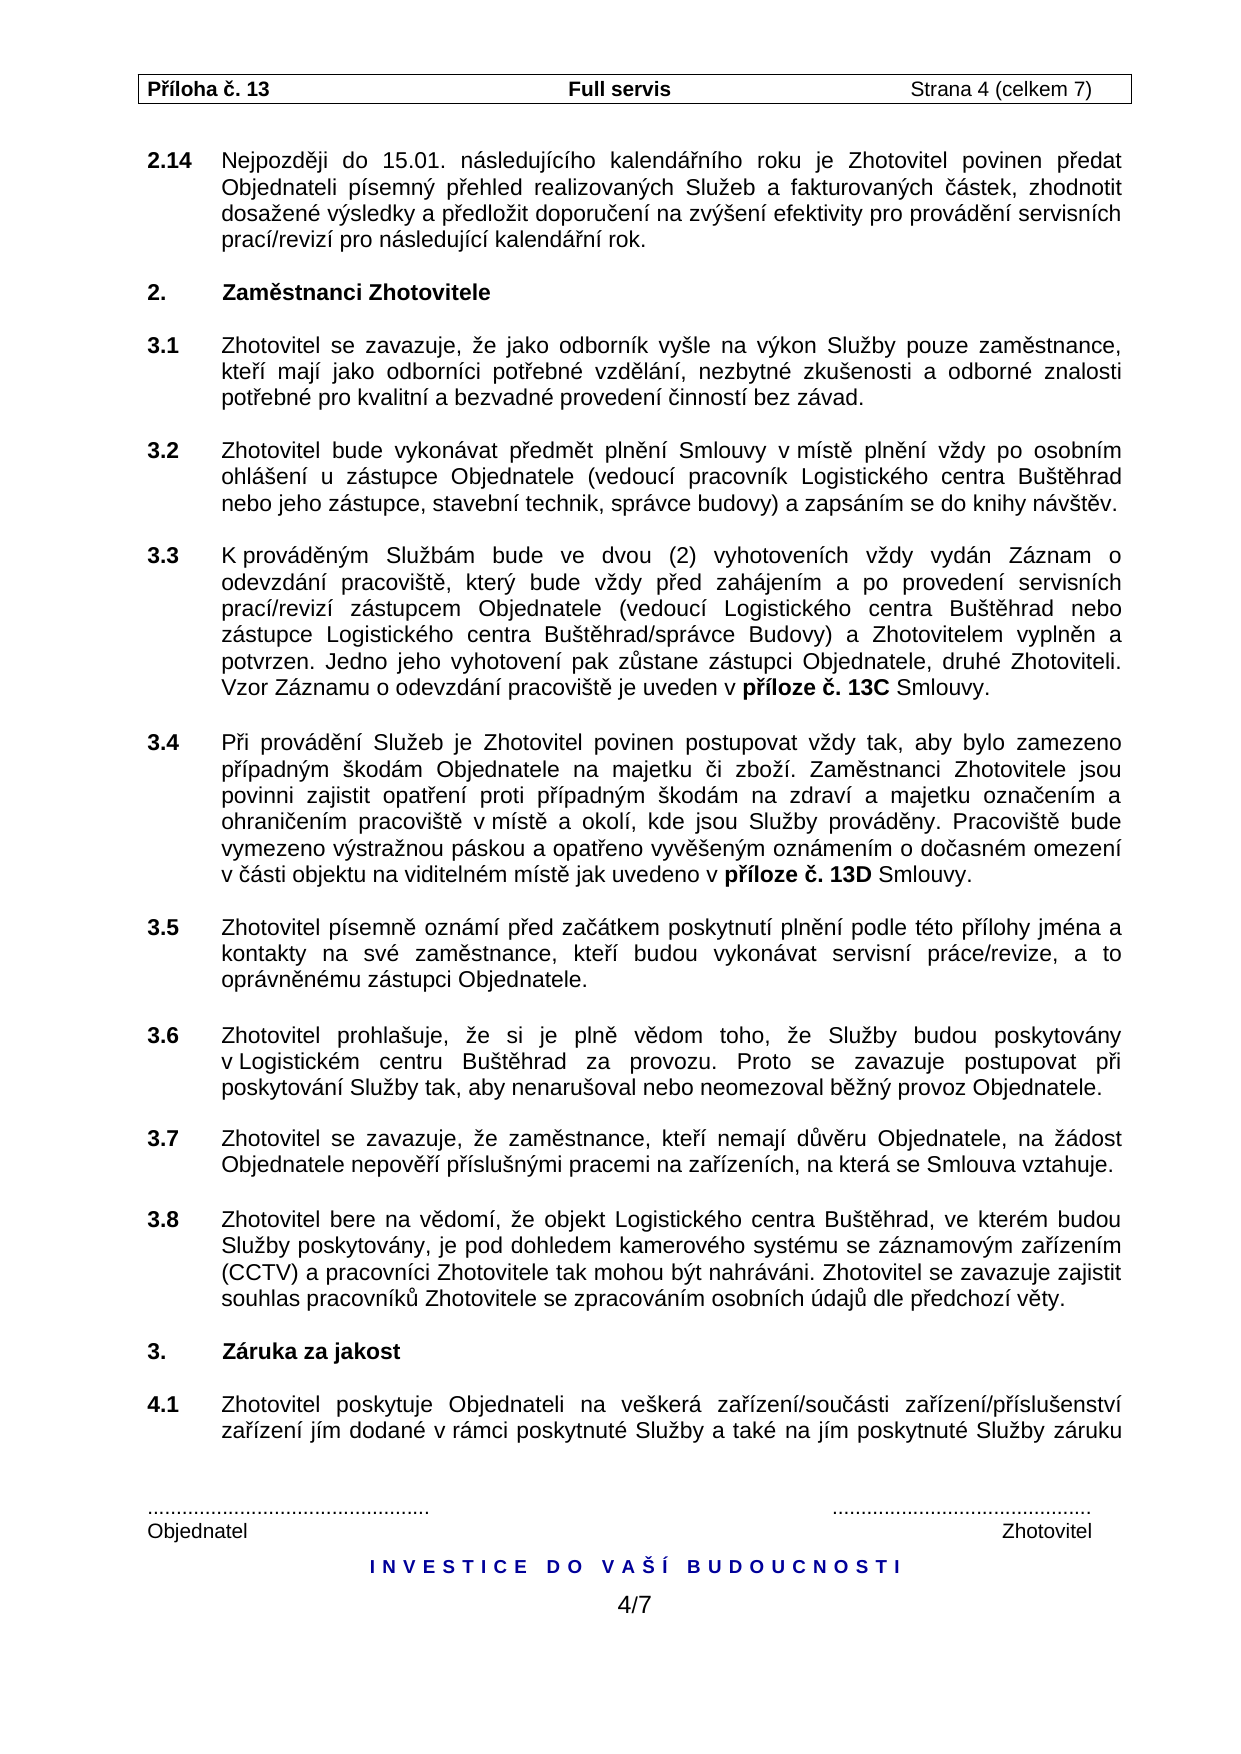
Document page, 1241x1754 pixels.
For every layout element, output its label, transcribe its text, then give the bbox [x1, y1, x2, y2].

list Zaměstnanci Zhotovitele [147, 279, 1122, 305]
list Záruka za jakost [147, 1338, 1122, 1364]
list Zhotovitel bude vykonávat předmět plnění Smlouvy v místě plnění vždy po osobním ohlášení u zástupce Objednatele (vedoucí pracovník Logistického centra Buštěhrad nebo jeho zástupce, stavební technik, správce budovy) a zapsáním se do knihy návštěv. [147, 437, 1122, 516]
list Zhotovitel se zavazuje, že jako odborník vyšle na výkon Služby pouze zaměstnance, kteří mají jako odborníci potřebné vzdělání, nezbytné zkušenosti a odborné znalosti potřebné pro kvalitní a bezvadné provedení činností bez závad. [147, 332, 1122, 411]
list Zhotovitel se zavazuje, že zaměstnance, kteří nemají důvěru Objednatele, na žádost Objednatele nepověří příslušnými pracemi na zařízeních, na která se Smlouva vztahuje. [147, 1124, 1122, 1177]
list K prováděným Službám bude ve dvou (2) vyhotoveních vždy vydán Záznam o odevzdání pracoviště, který bude vždy před zahájením a po provedení servisních prací/revizí zástupcem Objednatele (vedoucí Logistického centra Buštěhrad nebo zástupce Logistického centra Buštěhrad/správce Budovy) a Zhotovitelem vyplněn a potvrzen. Jedno jeho vyhotovení pak zůstane zástupci Objednatele, druhé Zhotoviteli. Vzor Záznamu o odevzdání pracoviště je uveden v příloze č. 13C Smlouvy. [147, 542, 1122, 701]
list Nejpozději do 15.01. následujícího kalendářního roku je Zhotovitel povinen předat Objednateli písemný přehled realizovaných Služeb a fakturovaných částek, zhodnotit dosažené výsledky a předložit doporučení na zvýšení efektivity pro provádění servisních prací/revizí pro následující kalendářní rok. [147, 147, 1122, 252]
list Zhotovitel prohlašuje, že si je plně vědom toho, že Služby budou poskytovány v Logistickém centru Buštěhrad za provozu. Proto se zavazuje postupovat při poskytování Služby tak, aby nenarušoval nebo neomezoval běžný provoz Objednatele. [147, 1022, 1122, 1101]
list Zhotovitel písemně oznámí před začátkem poskytnutí plnění podle této přílohy jména a kontakty na své zaměstnance, kteří budou vykonávat servisní práce/revize, a to oprávněnému zástupci Objednatele. [147, 914, 1122, 993]
list Zhotovitel bere na vědomí, že objekt Logistického centra Buštěhrad, ve kterém budou Služby poskytovány, je pod dohledem kamerového systému se záznamovým zařízením (CCTV) a pracovníci Zhotovitele tak mohou být nahráváni. Zhotovitel se zavazuje zajistit souhlas pracovníků Zhotovitele se zpracováním osobních údajů dle předchozí věty. [147, 1206, 1122, 1311]
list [147, 1391, 1122, 1443]
list Při provádění Služeb je Zhotovitel povinen postupovat vždy tak, aby bylo zamezeno případným škodám Objednatele na majetku či zboží. Zaměstnanci Zhotovitele jsou povinni zajistit opatření proti případným škodám na zdraví a majetku označením a ohraničením pracoviště v místě a okolí, kde jsou Služby prováděny. Pracoviště bude vymezeno výstražnou páskou a opatřeno vyvěšeným oznámením o dočasném omezení v části objektu na viditelném místě jak uvedeno v příloze č. 13D Smlouvy. [147, 729, 1122, 887]
